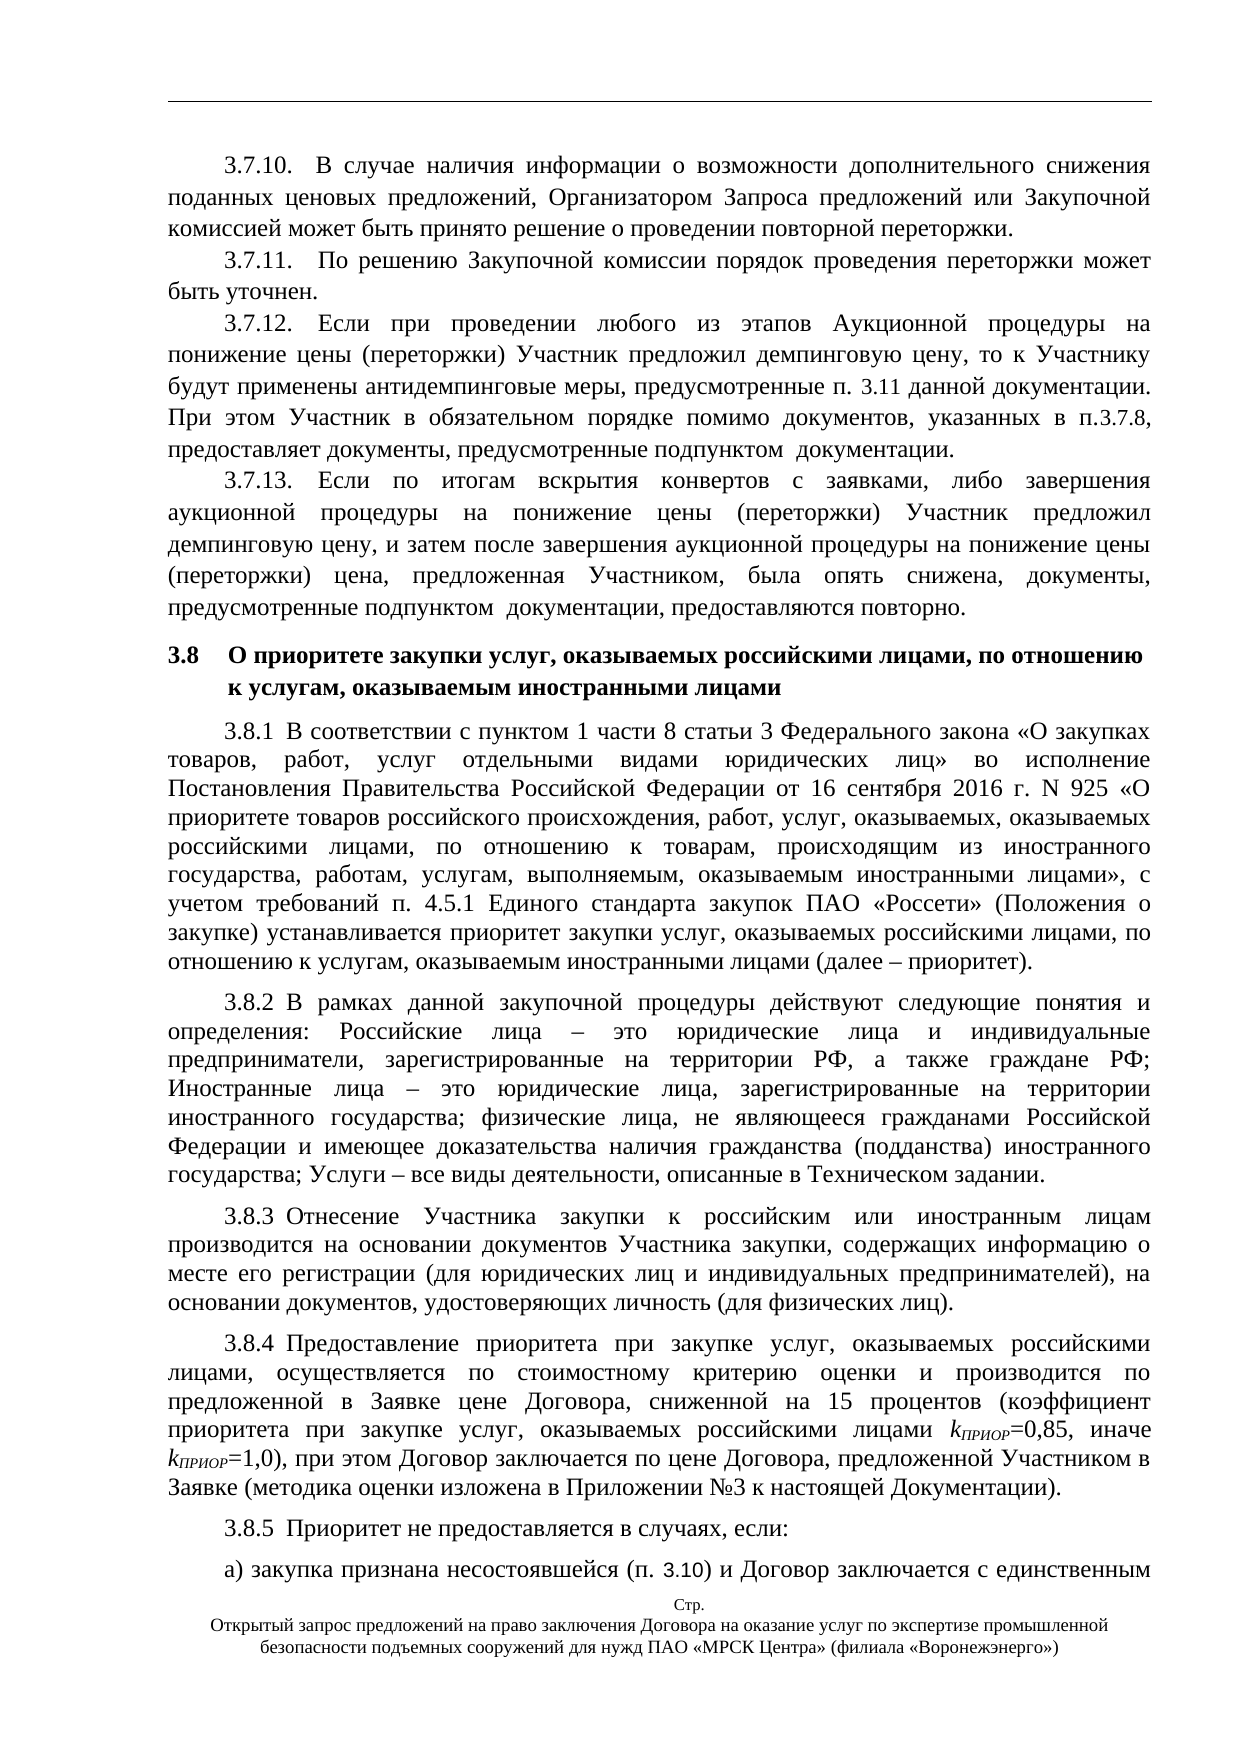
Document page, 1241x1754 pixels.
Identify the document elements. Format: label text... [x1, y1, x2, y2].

list Если по итогам вскрытия конвертов с заявками, либо завершения аукционной процедуры на понижение цены (переторжки) Участник предложил демпинговую цену, и затем после завершения аукционной процедуры на понижение цены (переторжки) цена, предложенная Участником, была опять снижена, документы, предусмотренные подпунктом 0 документации, предоставляются повторно. [168, 466, 1152, 621]
list В рамках данной закупочной процедуры действуют следующие понятия и определения: Российские лица – это юридические лица и индивидуальные предприниматели, зарегистрированные на территории РФ, а также граждане РФ; Иностранные лица – это юридические лица, зарегистрированные на территории иностранного государства; физические лица, не являющееся гражданами Российской Федерации и имеющее доказательства наличия гражданства (подданства) иностранного государства; Услуги – все виды деятельности, описанные в Техническом задании. [168, 987, 1152, 1188]
list Предоставление приоритета при закупке услуг, оказываемых российскими лицами, осуществляется по стоимостному критерию оценки и производится по предложенной в Заявке цене Договора, сниженной на 15 процентов (коэффициент приоритета при закупке услуг, оказываемых российскими лицами kПРИОР=0,85, иначе kПРИОР=1,0), при этом Договор заключается по цене Договора, предложенной Участником в Заявке (методика оценки изложена в Приложении №3 к настоящей Документации). [168, 1328, 1152, 1501]
list Приоритет не предоставляется в случаях, если: [168, 1513, 1152, 1542]
list Если при проведении любого из этапов Аукционной процедуры на понижение цены (переторжки) Участник предложил демпинговую цену, то к Участнику будут применены антидемпинговые меры, предусмотренные п. 3.11 данной документации. При этом Участник в обязательном порядке помимо документов, указанных в п.3.7.8, предоставляет документы, предусмотренные подпунктом 0 документации. [168, 308, 1152, 463]
list В соответствии с пунктом 1 части 8 статьи 3 Федерального закона «О закупках товаров, работ, услуг отдельными видами юридических лиц» во исполнение Постановления Правительства Российской Федерации от 16 сентября 2016 г. N 925 «О приоритете товаров российского происхождения, работ, услуг, оказываемых, оказываемых российскими лицами, по отношению к товарам, происходящим из иностранного государства, работам, услугам, выполняемым, оказываемым иностранными лицами», с учетом требований п. 4.5.1 Единого стандарта закупок ПАО «Россети» (Положения о закупке) устанавливается приоритет закупки услуг, оказываемых российскими лицами, по отношению к услугам, оказываемым иностранными лицами (далее – приоритет). [168, 716, 1152, 974]
list Отнесение Участника закупки к российским или иностранным лицам производится на основании документов Участника закупки, содержащих информацию о месте его регистрации (для юридических лиц и индивидуальных предпринимателей), на основании документов, удостоверяющих личность (для физических лиц). [168, 1201, 1152, 1316]
list В случае наличия информации о возможности дополнительного снижения поданных ценовых предложений, Организатором Запроса предложений или Закупочной комиссией может быть принято решение о проведении повторной переторжки. [168, 150, 1152, 242]
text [168, 1554, 1152, 1583]
list По решению Закупочной комиссии порядок проведения переторжки может быть уточнен. [168, 245, 1152, 305]
subtitle О приоритете закупки услуг, оказываемых российскими лицами, по отношению к услугам, оказываемым иностранными лицами [168, 640, 1152, 700]
